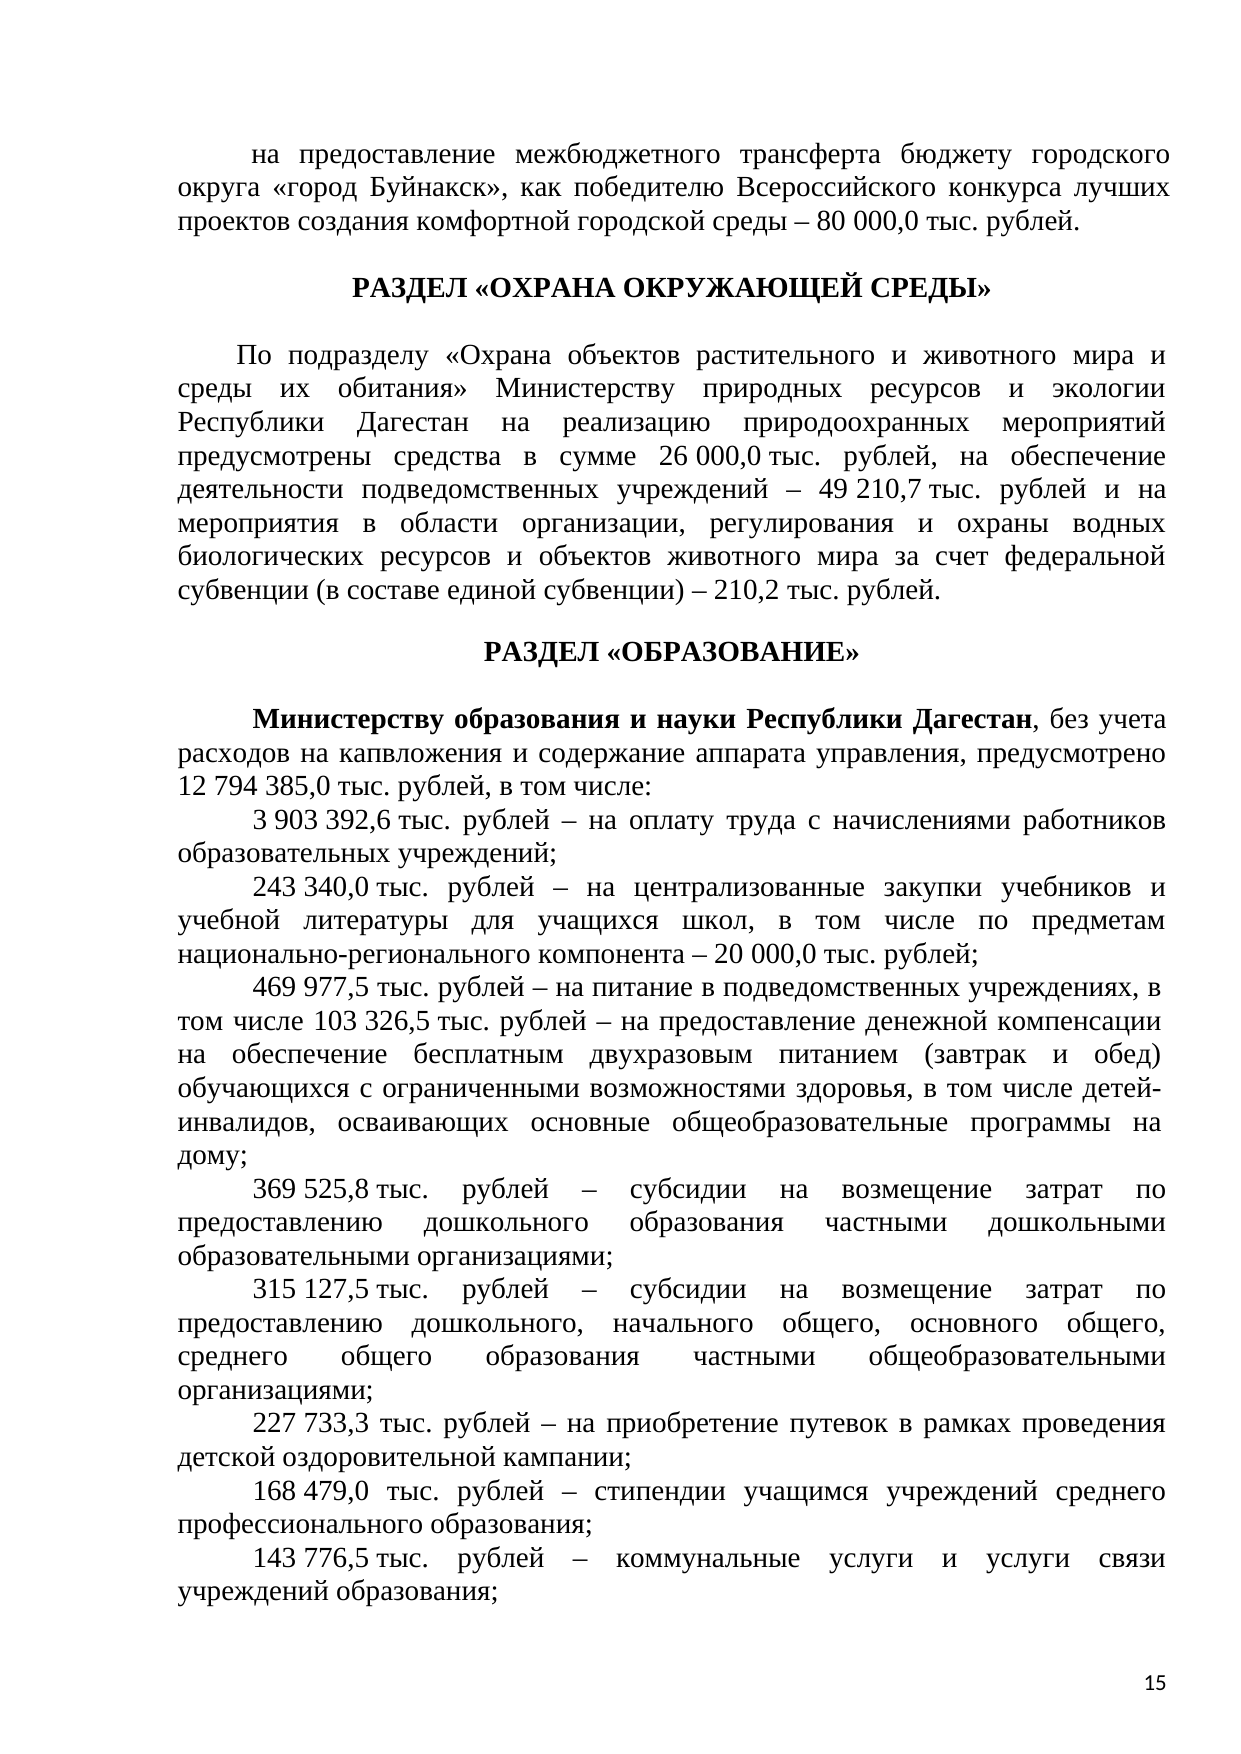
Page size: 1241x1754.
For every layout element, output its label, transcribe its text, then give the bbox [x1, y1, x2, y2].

text Министерству образования и науки Республики Дагестан, без учета расходов на капвложения и содержание аппарата управления, предусмотрено 12 794 385,0 тыс. рублей, в том числе: [177, 701, 1167, 802]
text 143 776,5 тыс. рублей – коммунальные услуги и услуги связи учреждений образования; [177, 1540, 1167, 1607]
text 227 733,3 тыс. рублей – на приобретение путевок в рамках проведения детской оздоровительной кампании; [177, 1406, 1167, 1473]
text 369 525,8 тыс. рублей – субсидии на возмещение затрат по предоставлению дошкольного образования частными дошкольными образовательными организациями; [177, 1171, 1167, 1271]
text 168 479,0 тыс. рублей – стипендии учащимся учреждений среднего профессионального образования; [177, 1473, 1167, 1540]
text 315 127,5 тыс. рублей – субсидии на возмещение затрат по предоставлению дошкольного, начального общего, основного общего, среднего общего образования частными общеобразовательными организациями; [177, 1271, 1167, 1406]
text 469 977,5 тыс. рублей – на питание в подведомственных учреждениях, в том числе 103 326,5 тыс. рублей – на предоставление денежной компенсации на обеспечение бесплатным двухразовым питанием (завтрак и обед) обучающихся с ограниченными возможностями здоровья, в том числе детей-инвалидов, осваивающих основные общеобразовательные программы на дому; [177, 969, 1162, 1171]
text По подразделу «Охрана объектов растительного и животного мира и среды их обитания» Министерству природных ресурсов и экологии Республики Дагестан на реализацию природоохранных мероприятий предусмотрены средства в сумме 26 000,0 тыс. рублей, на обеспечение деятельности подведомственных учреждений – 49 210,7 тыс. рублей и на мероприятия в области организации, регулирования и охраны водных биологических ресурсов и объектов животного мира за счет федеральной субвенции (в составе единой субвенции) – 210,2 тыс. рублей. [177, 337, 1167, 605]
text РАЗДЕЛ «ОБРАЗОВАНИЕ» [177, 634, 1167, 668]
text 3 903 392,6 тыс. рублей – на оплату труда с начислениями работников образовательных учреждений; [177, 802, 1167, 869]
text РАЗДЕЛ «ОХРАНА ОКРУЖАЮЩЕЙ СРЕДЫ» [177, 270, 1167, 303]
text на предоставление межбюджетного трансферта бюджету городского округа «город Буйнакск», как победителю Всероссийского конкурса лучших проектов создания комфортной городской среды – 80 000,0 тыс. рублей. [177, 136, 1171, 236]
text 243 340,0 тыс. рублей – на централизованные закупки учебников и учебной литературы для учащихся школ, в том числе по предметам национально-регионального компонента – 20 000,0 тыс. рублей; [177, 869, 1167, 969]
